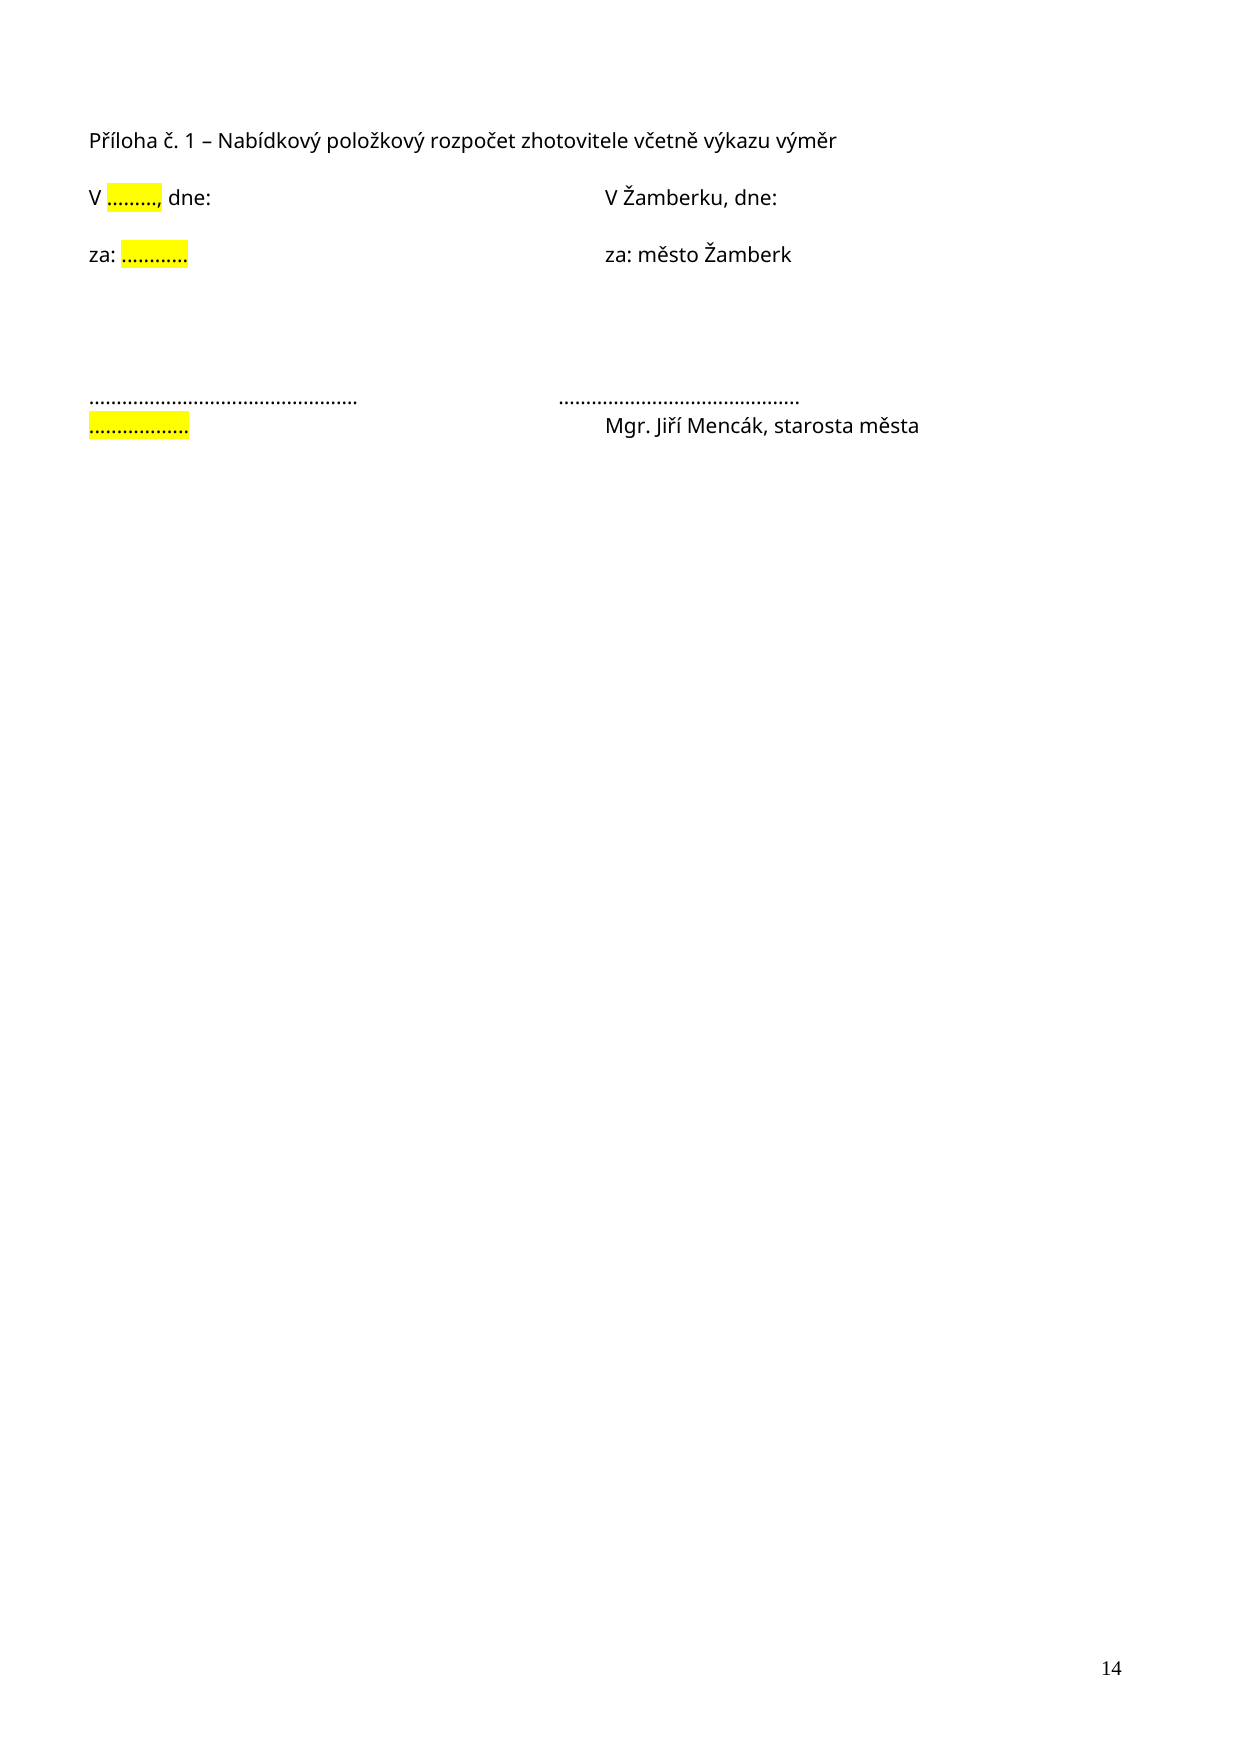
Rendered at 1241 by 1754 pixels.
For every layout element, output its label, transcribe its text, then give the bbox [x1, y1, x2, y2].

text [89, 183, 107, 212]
text V ........., dne: V Žamberku, dne: [162, 183, 1122, 212]
text Příloha č. 1 – Nabídkový položkový rozpočet zhotovitele včetně výkazu výměr [89, 126, 1122, 155]
text …………………………………………. …………………………………….. [89, 382, 1114, 411]
text .................. Mgr. Jiří Mencák, starosta města [189, 411, 1114, 439]
text za: ............ za: město Žamberk [188, 240, 1114, 268]
